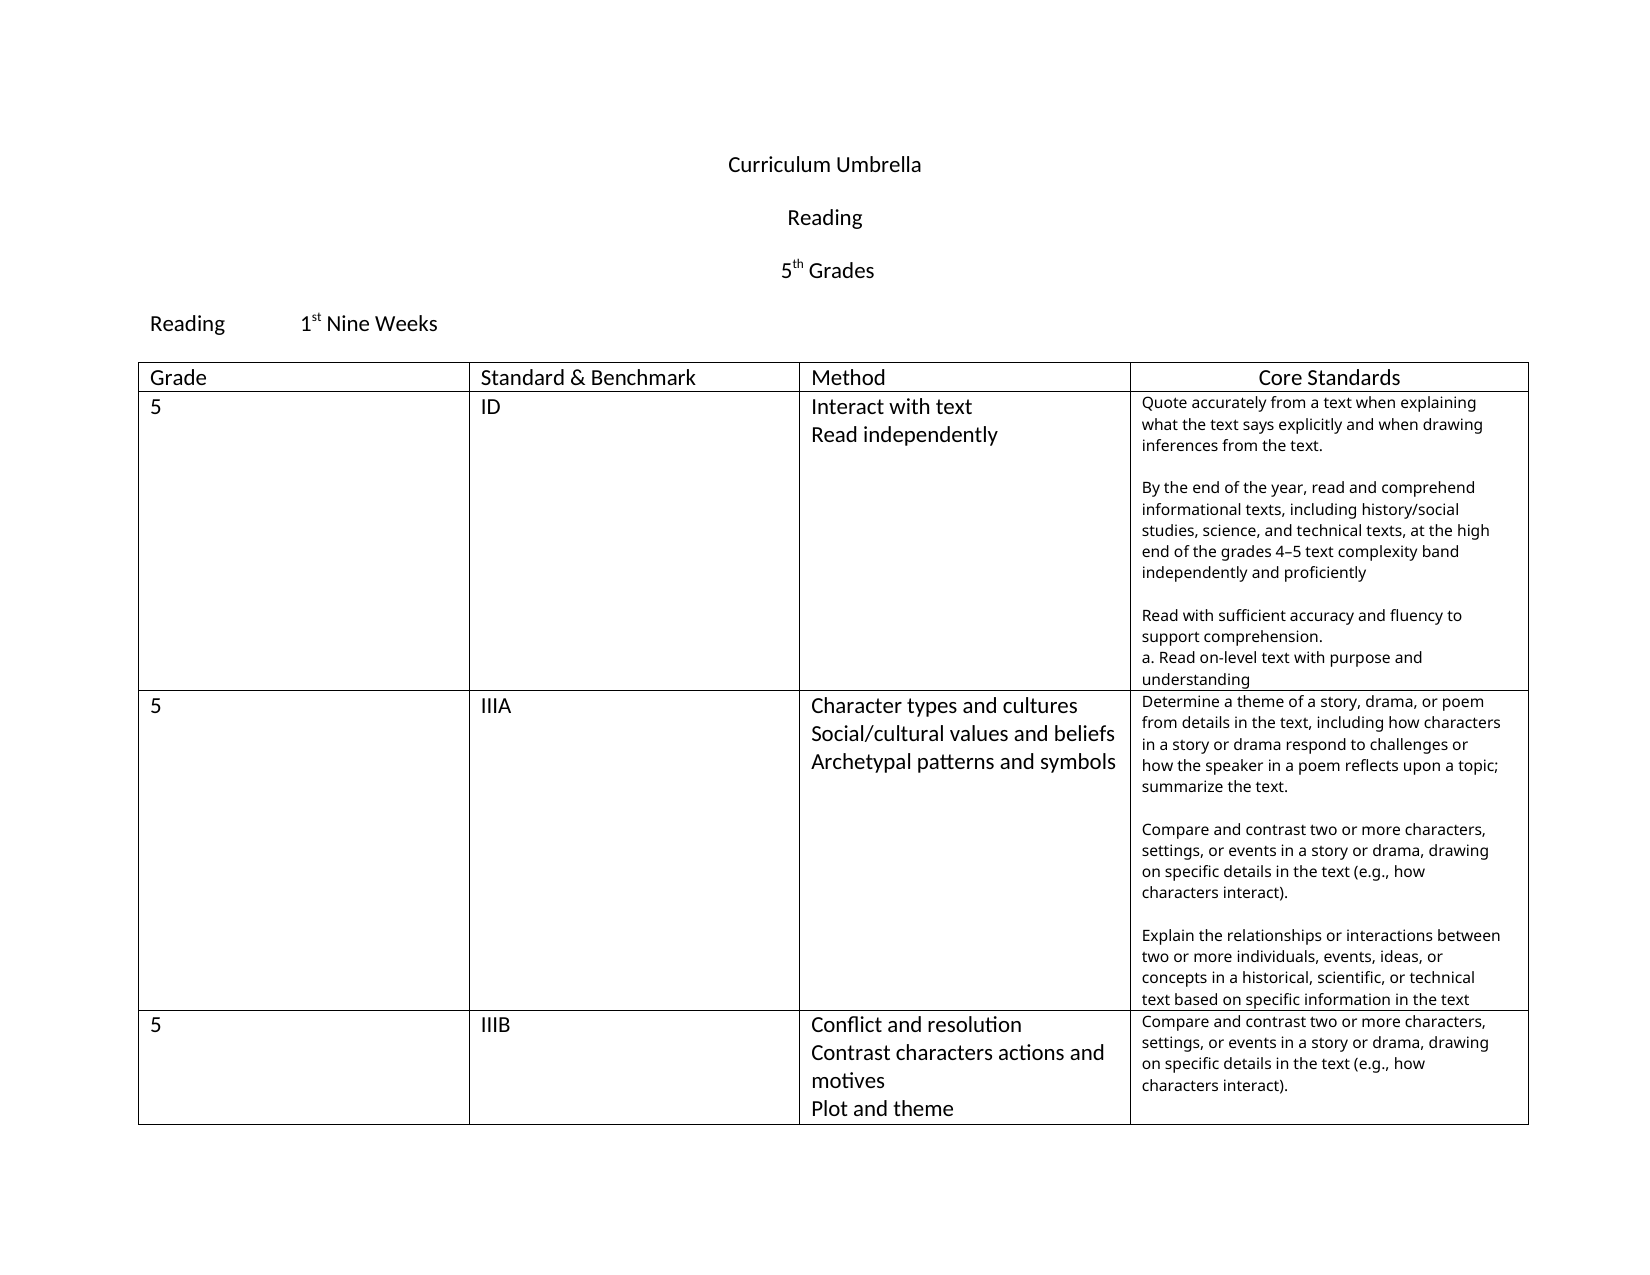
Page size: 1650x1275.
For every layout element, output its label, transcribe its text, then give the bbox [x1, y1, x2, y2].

table_header Core Standards [1131, 363, 1528, 391]
text Reading [150, 203, 1500, 231]
text Curriculum Umbrella [150, 150, 1500, 178]
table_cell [800, 1011, 1130, 1123]
table_cell IIIA [470, 691, 799, 1009]
table_cell Quote accurately from a text when explaining what the text says explicitly and when drawing inferences from the text. By the end of the year, read and comprehend informational texts, including history/social studies, science, and technical texts, at the high end of the grades 4–5 text complexity band independently and proficiently Read with sufficient accuracy and fluency to support comprehension. a. Read on-level text with purpose and understanding [1131, 392, 1528, 690]
table_cell Character types and cultures Social/cultural values and beliefs Archetypal patterns and symbols [800, 691, 1130, 1009]
table_cell ID [470, 392, 799, 690]
table_cell 5 [139, 392, 469, 690]
table_cell IIIB [470, 1011, 799, 1123]
table_header Method [800, 363, 1130, 391]
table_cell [1131, 1011, 1528, 1123]
text Reading 1st Nine Weeks [150, 309, 1500, 337]
table_header Grade [139, 363, 469, 391]
table_cell 5 [139, 1011, 469, 1123]
text 5th Grades [150, 256, 1500, 284]
table_cell 5 [139, 691, 469, 1009]
table_header Standard & Benchmark [470, 363, 799, 391]
table_cell Determine a theme of a story, drama, or poem from details in the text, including how characters in a story or drama respond to challenges or how the speaker in a poem reflects upon a topic; summarize the text. Compare and contrast two or more characters, settings, or events in a story or drama, drawing on specific details in the text (e.g., how characters interact). Explain the relationships or interactions between two or more individuals, events, ideas, or concepts in a historical, scientific, or technical text based on specific information in the text [1131, 691, 1528, 1009]
table_cell Interact with text Read independently [800, 392, 1130, 690]
